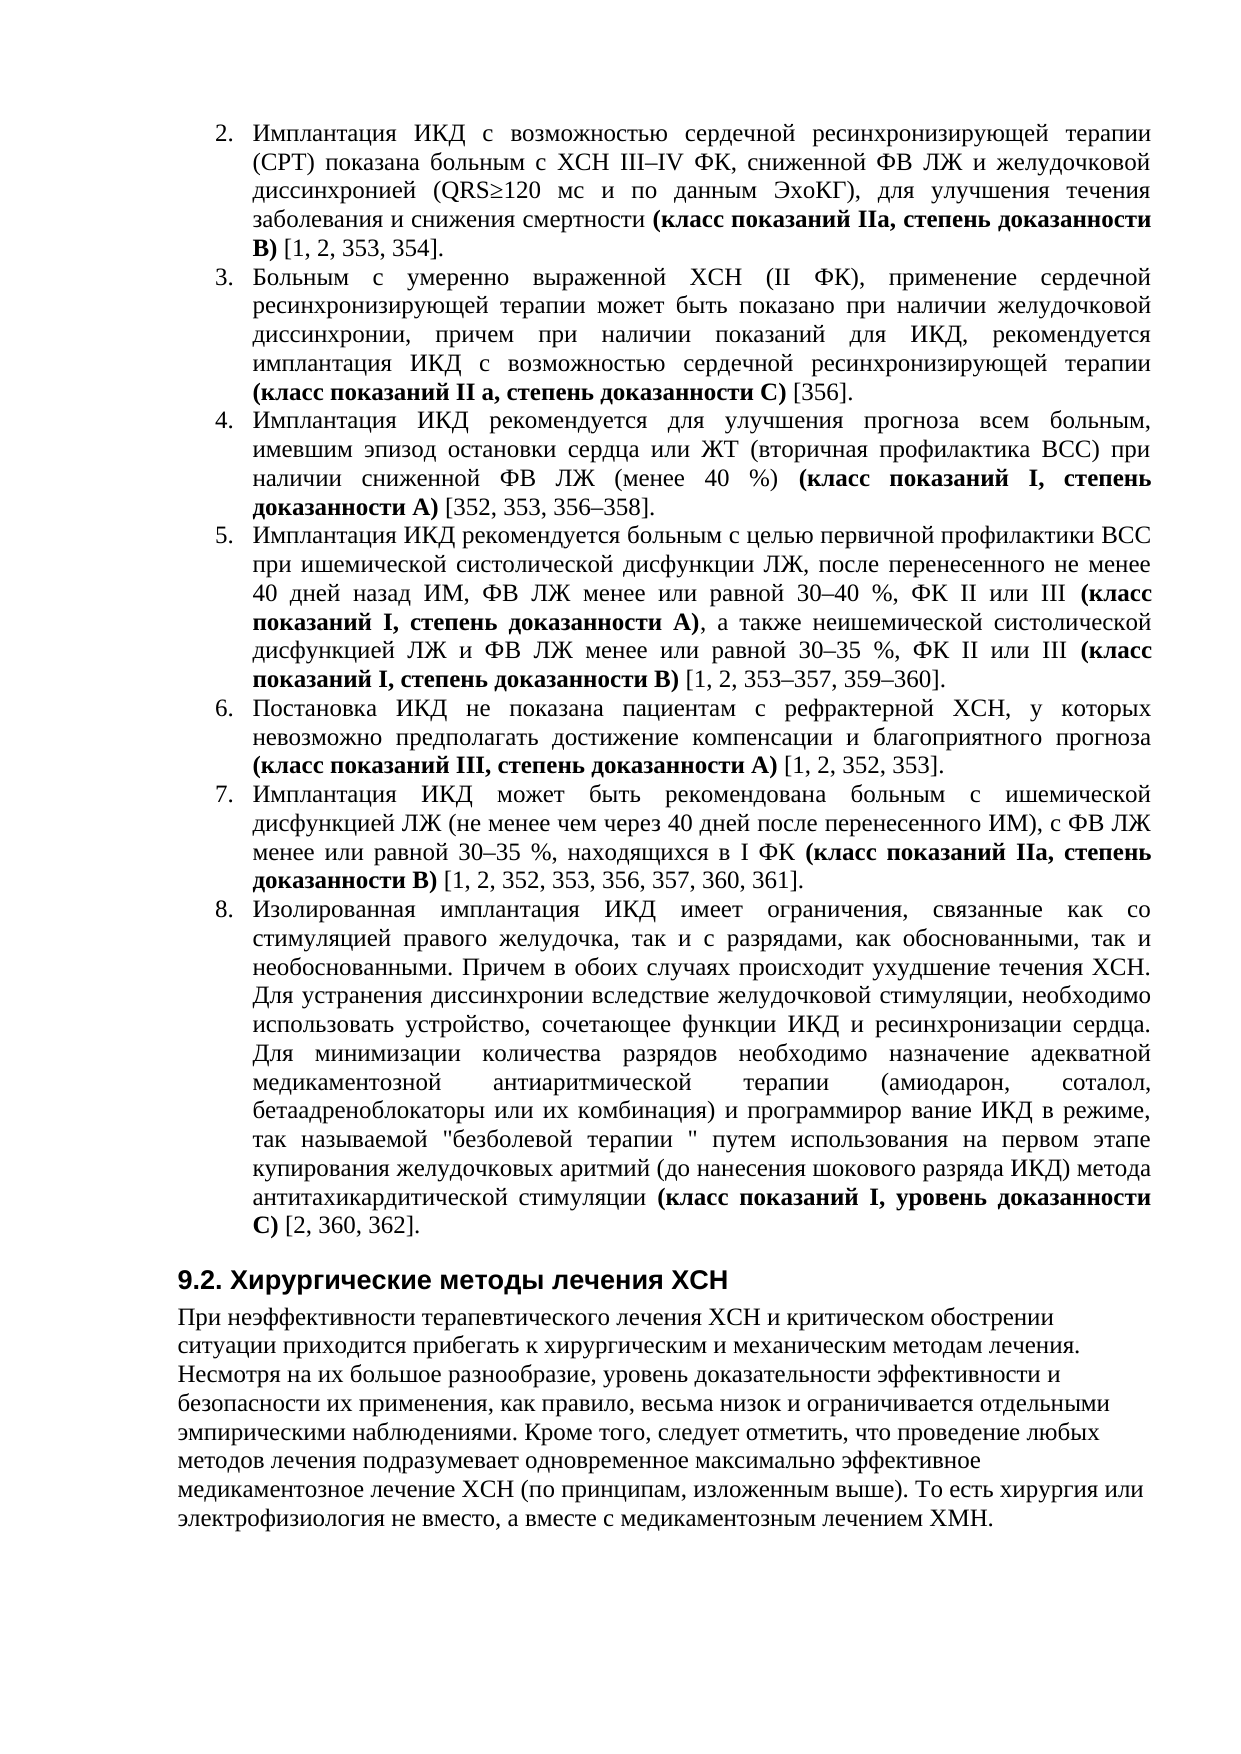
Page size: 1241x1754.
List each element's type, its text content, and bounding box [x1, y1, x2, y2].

list Изолированная имплантация ИКД имеет ограничения, связанные как со стимуляцией правого желудочка, так и с разрядами, как обоснованными, так и необоснованными. Причем в обоих случаях происходит ухудшение течения ХСН. Для устранения диссинхронии вследствие желудочковой стимуляции, необходимо использовать устройство, сочетающее функции ИКД и ресинхронизации сердца. Для минимизации количества разрядов необходимо назначение адекватной медикаментозной антиаритмической терапии (амиодарон, соталол, бетаадреноблокаторы или их комбинация) и программирор вание ИКД в режиме, так называемой "безболевой терапии " путем использования на первом этапе купирования желудочковых аритмий (до нанесения шокового разряда ИКД) метода антитахикардитической стимуляции (класс показаний I, уровень доказанности С) [2, 360, 362]. [215, 894, 1152, 1239]
text При неэффективности терапевтического лечения ХСН и критическом обострении ситуации приходится прибегать к хирургическим и механическим методам лечения. Несмотря на их большое разнообразие, уровень доказательности эффективности и безопасности их применения, как правило, весьма низок и ограничивается отдельными эмпирическими наблюдениями. Кроме того, следует отметить, что проведение любых методов лечения подразумевает одновременное максимально эффективное медикаментозное лечение ХСН (по принципам, изложенным выше). То есть хирургия или электрофизиология не вместо, а вместе с медикаментозным лечением ХМН. [177, 1302, 1152, 1532]
subtitle 9.2. Хирургические методы лечения ХСН [177, 1264, 1152, 1296]
list Постановка ИКД не показана пациентам с рефрактерной ХСН, у которых невозможно предполагать достижение компенсации и благоприятного прогноза (класс показаний III, степень доказанности А) [1, 2, 352, 353]. [215, 693, 1152, 779]
list Имплантация ИКД рекомендуется больным с целью первичной профилактики ВСС при ишемической систолической дисфункции ЛЖ, после перенесенного не менее 40 дней назад ИМ, ФВ ЛЖ менее или равной 30–40 %, ФК II или III (класс показаний I, степень доказанности А), а также неишемической систолической дисфункцией ЛЖ и ФВ ЛЖ менее или равной 30–35 %, ФК II или III (класс показаний I, степень доказанности В) [1, 2, 353–357, 359–360]. [215, 521, 1152, 693]
list Имплантация ИКД с возможностью сердечной ресинхронизирующей терапии (СРТ) показана больным с ХСН III–IV ФК, сниженной ФВ ЛЖ и желудочковой диссинхронией (QRS≥120 мс и по данным ЭхоКГ), для улучшения течения заболевания и снижения смертности (класс показаний IIа, степень доказанности В) [1, 2, 353, 354]. [215, 118, 1152, 262]
list Имплантация ИКД может быть рекомендована больным с ишемической дисфункцией ЛЖ (не менее чем через 40 дней после перенесенного ИМ), с ФВ ЛЖ менее или равной 30–35 %, находящихся в I ФК (класс показаний IIа, степень доказанности В) [1, 2, 352, 353, 356, 357, 360, 361]. [215, 779, 1152, 894]
list Имплантация ИКД рекомендуется для улучшения прогноза всем больным, имевшим эпизод остановки сердца или ЖТ (вторичная профилактика ВСС) при наличии сниженной ФВ ЛЖ (менее 40 %) (класс показаний I, степень доказанности А) [352, 353, 356–358]. [215, 406, 1152, 521]
list Больным с умеренно выраженной ХСН (II ФК), применение сердечной ресинхронизирующей терапии может быть показано при наличии желудочковой диссинхронии, причем при наличии показаний для ИКД, рекомендуется имплантация ИКД с возможностью сердечной ресинхронизирующей терапии (класс показаний II а, степень доказанности С) [356]. [215, 262, 1152, 406]
